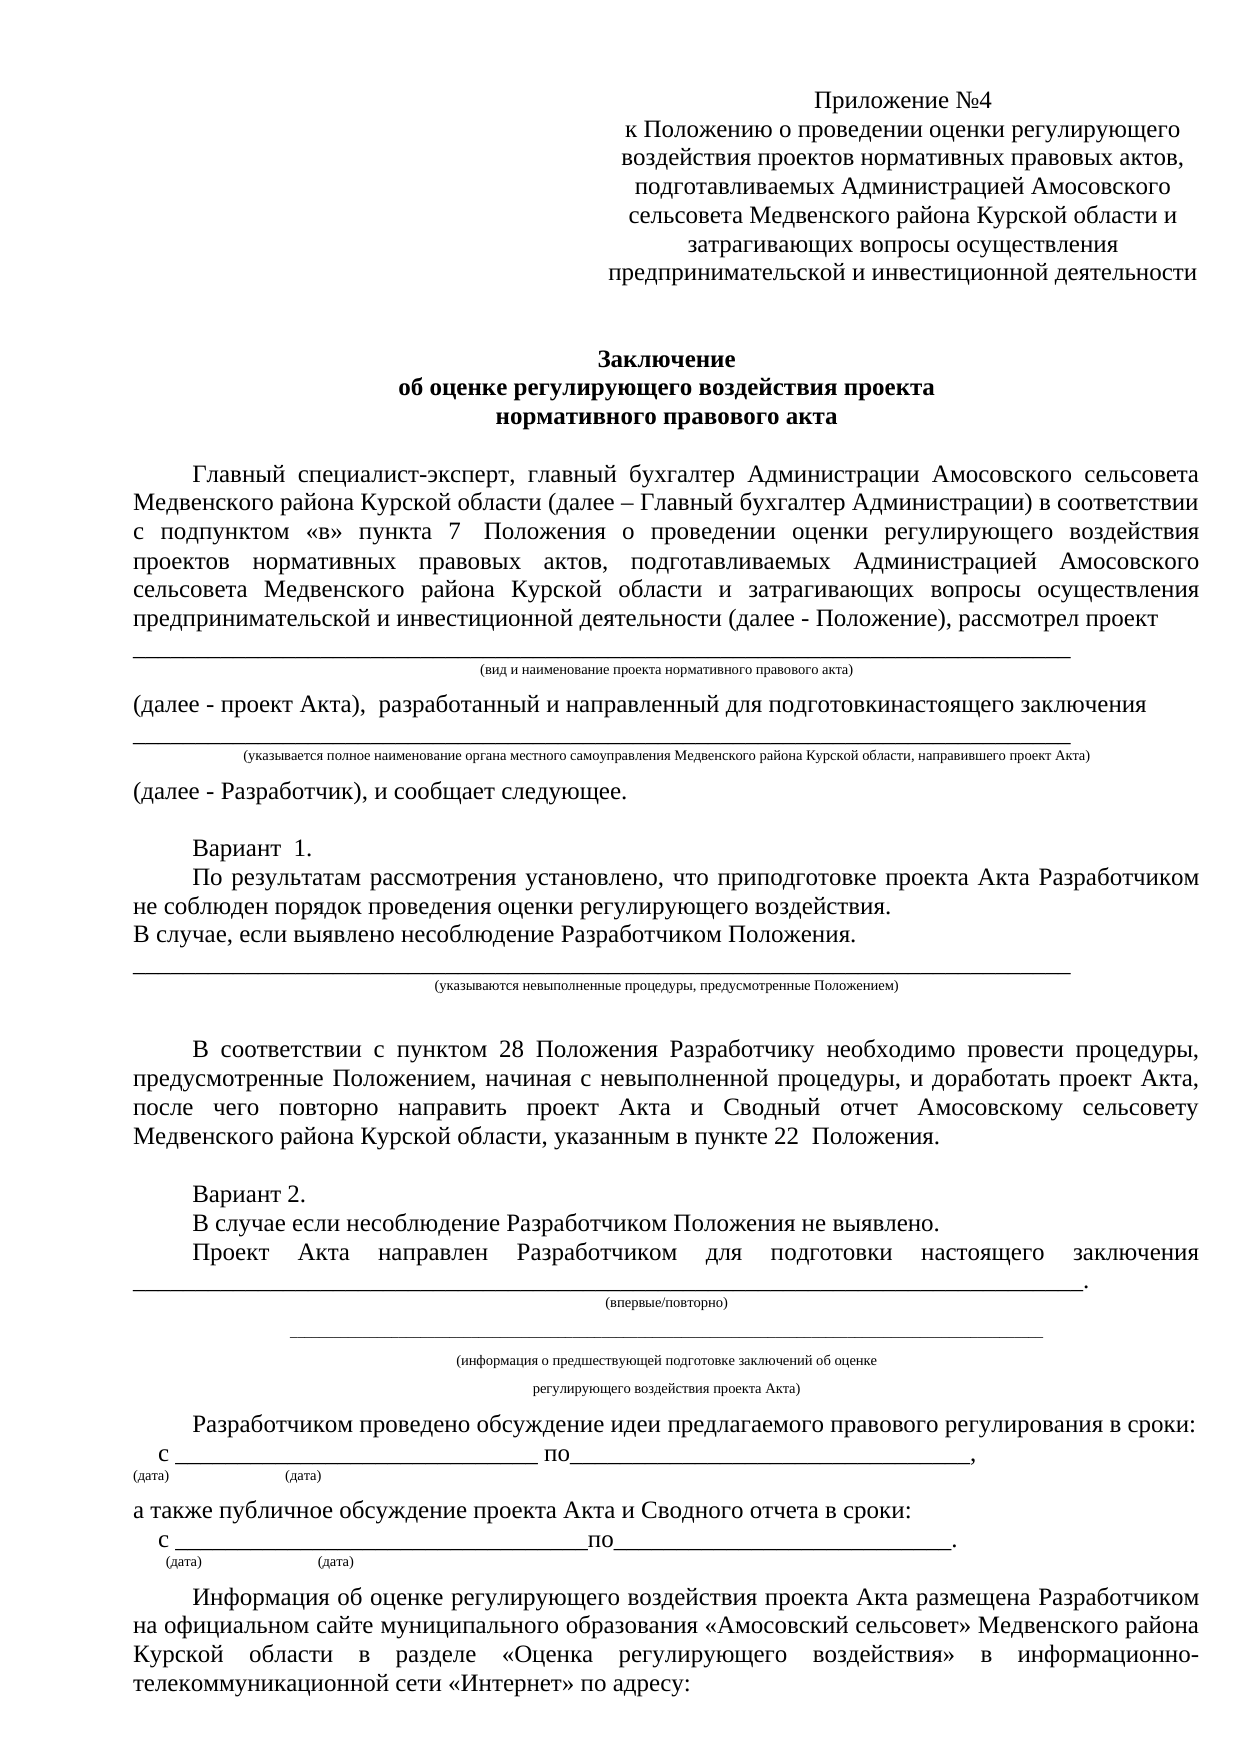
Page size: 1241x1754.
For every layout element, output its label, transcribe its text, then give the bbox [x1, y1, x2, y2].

text Разработчиком проведено обсуждение идеи предлагаемого правового регулирования в сроки: [133, 1409, 1200, 1438]
text а также публичное обсуждение проекта Акта и Сводного отчета в сроки: [133, 1495, 1200, 1524]
text (дата) (дата) [133, 1467, 1200, 1495]
text ___________________________________________________________________________ [133, 718, 1200, 747]
text (далее - проект Акта), разработанный и направленный для подготовкинастоящего заключения [133, 689, 1200, 718]
text ________________________________________________________________________________________________________ [133, 1323, 1200, 1352]
text (информация о предшествующей подготовке заключений об оценке [133, 1352, 1200, 1380]
text (далее - Разработчик), и сообщает следующее. [133, 776, 1200, 804]
text Приложение №4 [605, 85, 1200, 114]
text (указываются невыполненные процедуры, предусмотренные Положением) [133, 977, 1200, 1006]
text ___________________________________________________________________________ [133, 632, 1200, 661]
text По результатам рассмотрения установлено, что приподготовке проекта Акта Разработчиком не соблюден порядок проведения оценки регулирующего воздействия. [133, 862, 1200, 919]
text В случае если несоблюдение Разработчиком Положения не выявлено. [133, 1208, 1200, 1237]
text ___________________________________________________________________________ [133, 948, 1200, 977]
text (дата) (дата) [133, 1553, 1200, 1582]
text Вариант 1. [133, 833, 1200, 862]
text с _____________________________ по________________________________, [133, 1438, 1200, 1467]
text В случае, если выявлено несоблюдение Разработчиком Положения. [133, 919, 1200, 948]
text регулирующего воздействия проекта Акта) [133, 1380, 1200, 1409]
text с _________________________________по___________________________. [133, 1524, 1200, 1553]
text (указывается полное наименование органа местного самоуправления Медвенского района Курской области, направившего проект Акта) [133, 747, 1200, 776]
text Главный специалист-эксперт, главный бухгалтер Администрации Амосовского сельсовета Медвенского района Курской области (далее – Главный бухгалтер Администрации) в соответствии с подпунктом «в» пункта 7 Положения о проведении оценки регулирующего воздействия проектов нормативных правовых актов, подготавливаемых Администрацией Амосовского сельсовета Медвенского района Курской области и затрагивающих вопросы осуществления предпринимательской и инвестиционной деятельности (далее - Положение), рассмотрел проект [133, 459, 1200, 632]
text Заключение [133, 344, 1200, 372]
text (вид и наименование проекта нормативного правового акта) [133, 661, 1200, 689]
text Вариант 2. [133, 1179, 1200, 1208]
text Информация об оценке регулирующего воздействия проекта Акта размещена Разработчиком на официальном сайте муниципального образования «Амосовский сельсовет» Медвенского района Курской области в разделе «Оценка регулирующего воздействия» в информационно-телекоммуникационной сети «Интернет» по адресу: [133, 1582, 1200, 1697]
text затрагивающих вопросы осуществления предпринимательской и инвестиционной деятельности [605, 229, 1200, 286]
text об оценке регулирующего воздействия проекта [133, 372, 1200, 401]
text В соответствии с пунктом 28 Положения Разработчику необходимо провести процедуры, предусмотренные Положением, начиная с невыполненной процедуры, и доработать проект Акта, после чего повторно направить проект Акта и Сводный отчет Амосовскому сельсовету Медвенского района Курской области, указанным в пункте 22 Положения. [133, 1034, 1200, 1150]
text нормативного правового акта [133, 401, 1200, 430]
text к Положению о проведении оценки регулирующего воздействия проектов нормативных правовых актов, подготавливаемых Администрацией Амосовского сельсовета Медвенского района Курской области и [605, 114, 1200, 229]
text (впервые/повторно) [133, 1294, 1200, 1323]
text Проект Акта направлен Разработчиком для подготовки настоящего заключения ____________________________________________________________________________. [133, 1237, 1200, 1294]
